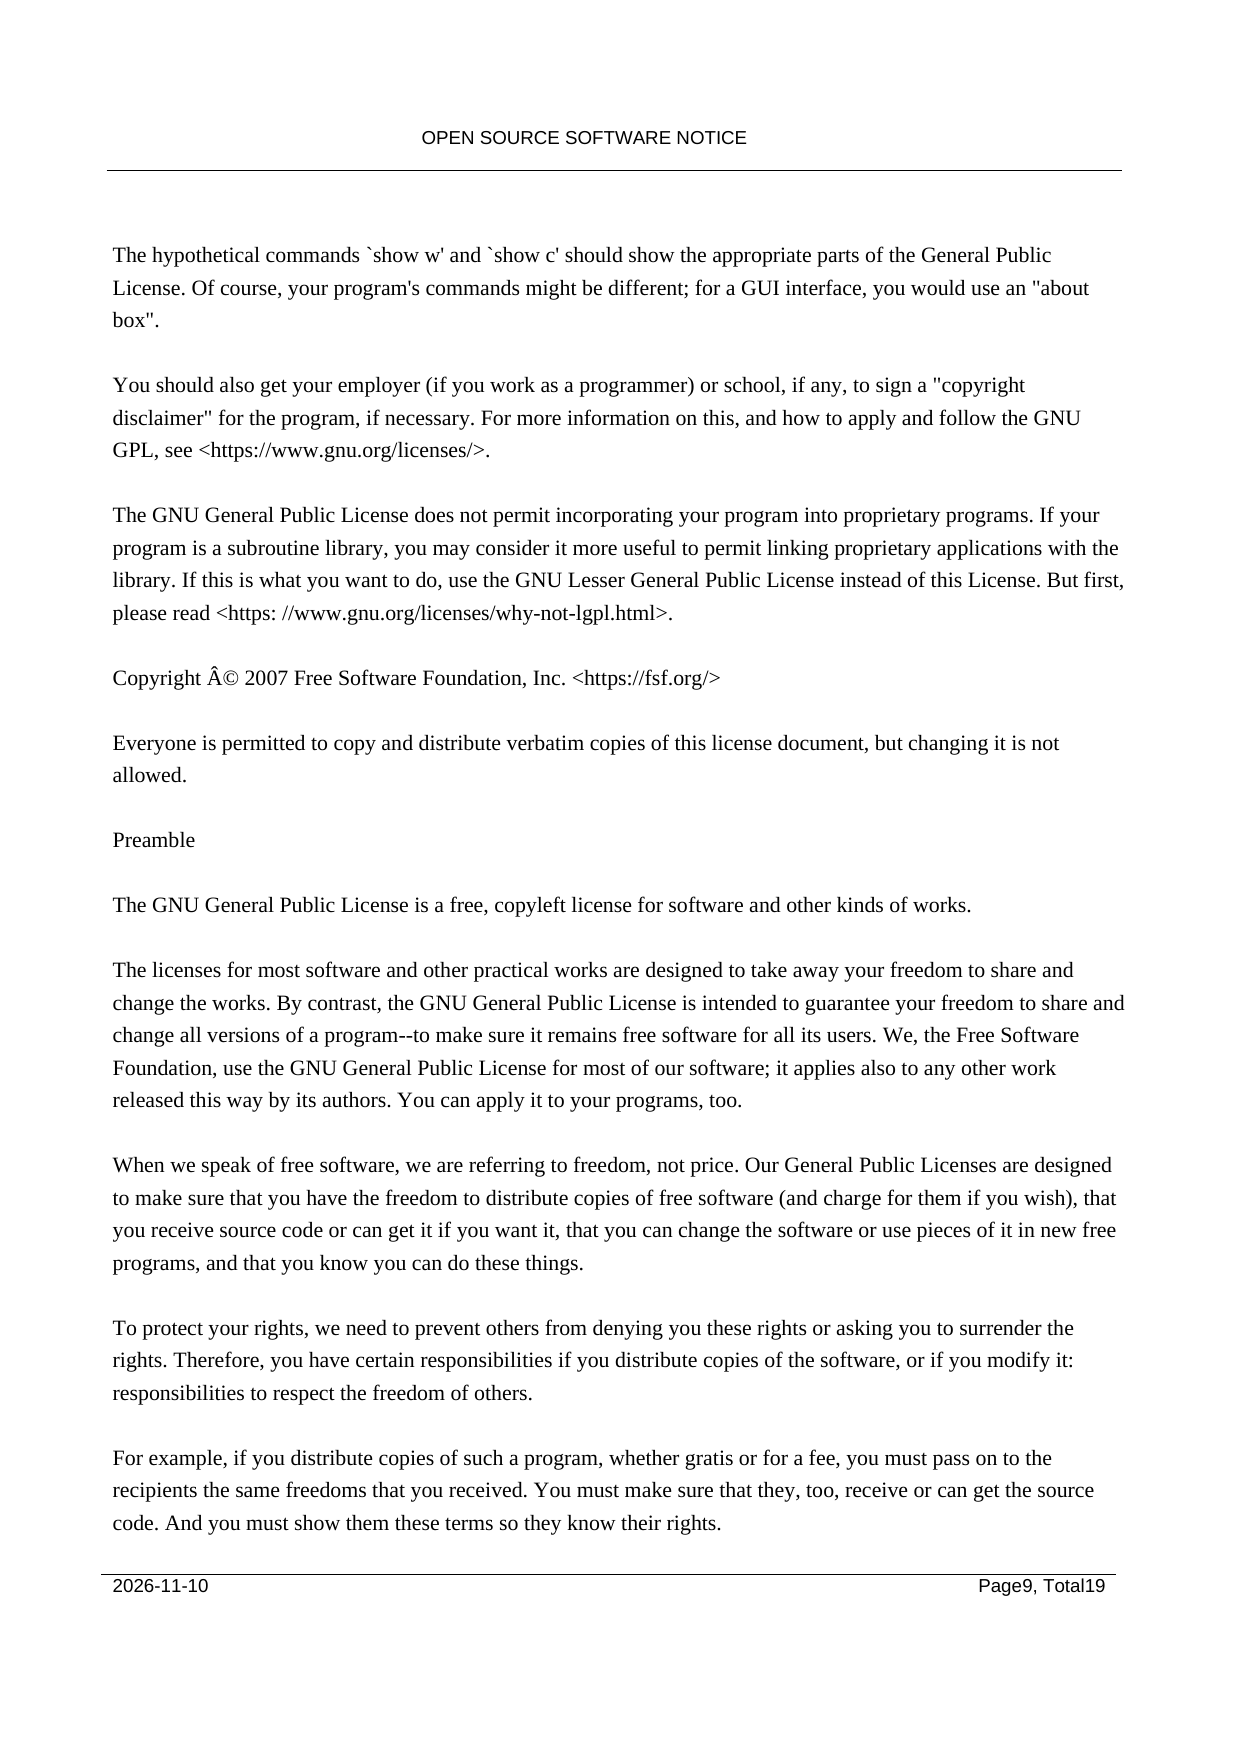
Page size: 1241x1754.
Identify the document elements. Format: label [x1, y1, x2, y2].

text [112, 206, 1128, 1539]
